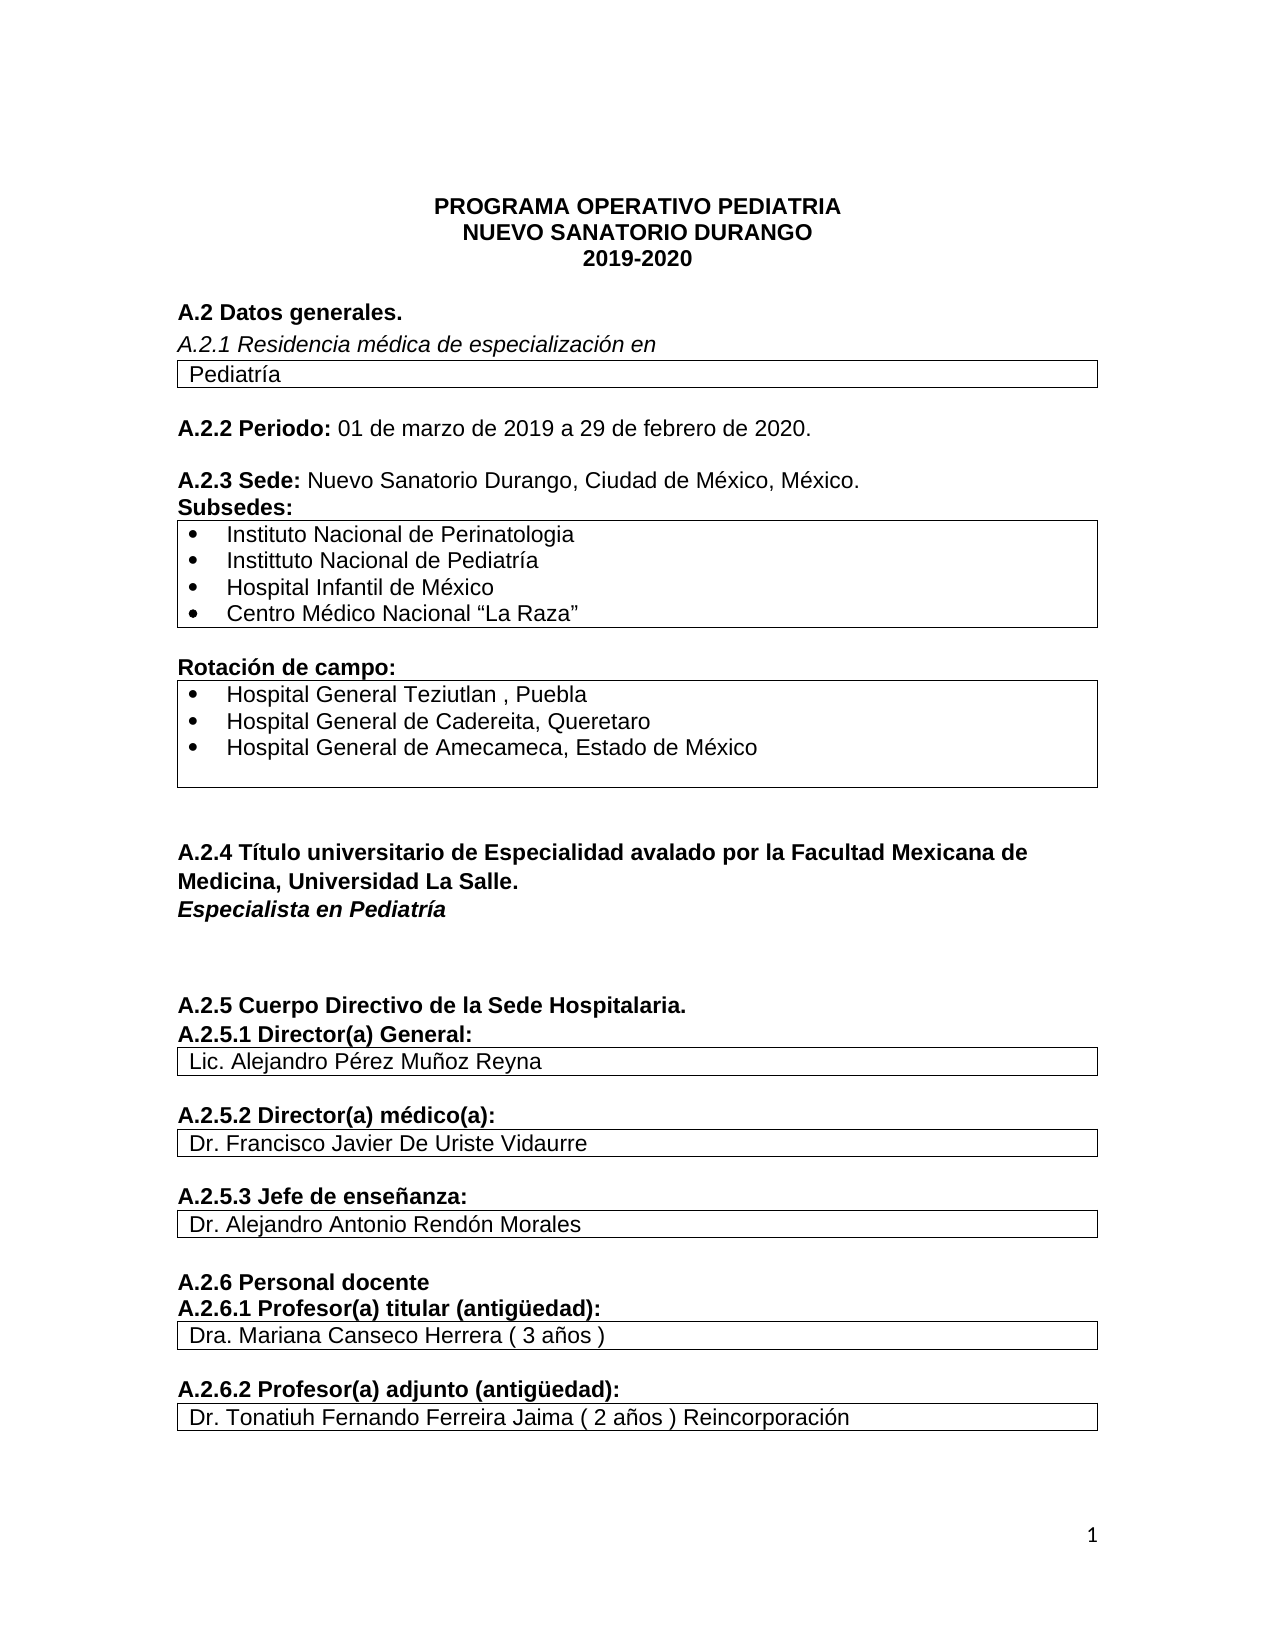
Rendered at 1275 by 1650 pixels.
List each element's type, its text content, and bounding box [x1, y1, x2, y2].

table_header Dr. Francisco Javier De Uriste Vidaurre [178, 1130, 1097, 1156]
text A.2.5.1 Director(a) General: [177, 1021, 1098, 1047]
subtitle A.2.5 Cuerpo Directivo de la Sede Hospitalaria. [177, 992, 1098, 1019]
table_header Dra. Mariana Canseco Herrera ( 3 años ) [178, 1322, 1097, 1349]
table_header Hospital General Teziutlan , Puebla Hospital General de Cadereita, Queretaro Hospital General de Amecameca, Estado de México [178, 681, 1097, 787]
text A.2.2 Periodo: 01 de marzo de 2019 a 29 de febrero de 2020. [177, 415, 1098, 441]
table_header Pediatría [178, 361, 1097, 387]
table_header Instituto Nacional de Perinatologia Instittuto Nacional de Pediatría Hospital Infantil de México Centro Médico Nacional “La Raza” [178, 521, 1097, 627]
text Rotación de campo: [177, 654, 1098, 680]
text PROGRAMA OPERATIVO PEDIATRIA [177, 193, 1098, 219]
table_header Dr. Alejandro Antonio Rendón Morales [178, 1211, 1097, 1237]
text NUEVO SANATORIO DURANGO [177, 219, 1098, 245]
table_header Lic. Alejandro Pérez Muñoz Reyna [178, 1048, 1097, 1075]
text 2019-2020 [177, 245, 1098, 272]
text A.2.5.2 Director(a) médico(a): [177, 1102, 1098, 1128]
text A.2.6.2 Profesor(a) adjunto (antigüedad): [177, 1376, 1098, 1402]
text Subsedes: [177, 494, 1098, 520]
subtitle A.2.1 Residencia médica de especialización en [177, 331, 1098, 358]
subtitle A.2.4 Título universitario de Especialidad avalado por la Facultad Mexicana de Medicina, Universidad La Salle. [177, 839, 1098, 894]
subtitle A.2 Datos generales. [177, 299, 1098, 325]
text Especialista en Pediatría [177, 896, 1098, 922]
text A.2.6 Personal docente [177, 1268, 1098, 1295]
text A.2.3 Sede: Nuevo Sanatorio Durango, Ciudad de México, México. [177, 467, 1098, 494]
text A.2.6.1 Profesor(a) titular (antigüedad): [177, 1295, 1098, 1321]
text A.2.5.3 Jefe de enseñanza: [177, 1183, 1098, 1209]
table_header Dr. Tonatiuh Fernando Ferreira Jaima ( 2 años ) Reincorporación [178, 1404, 1097, 1430]
